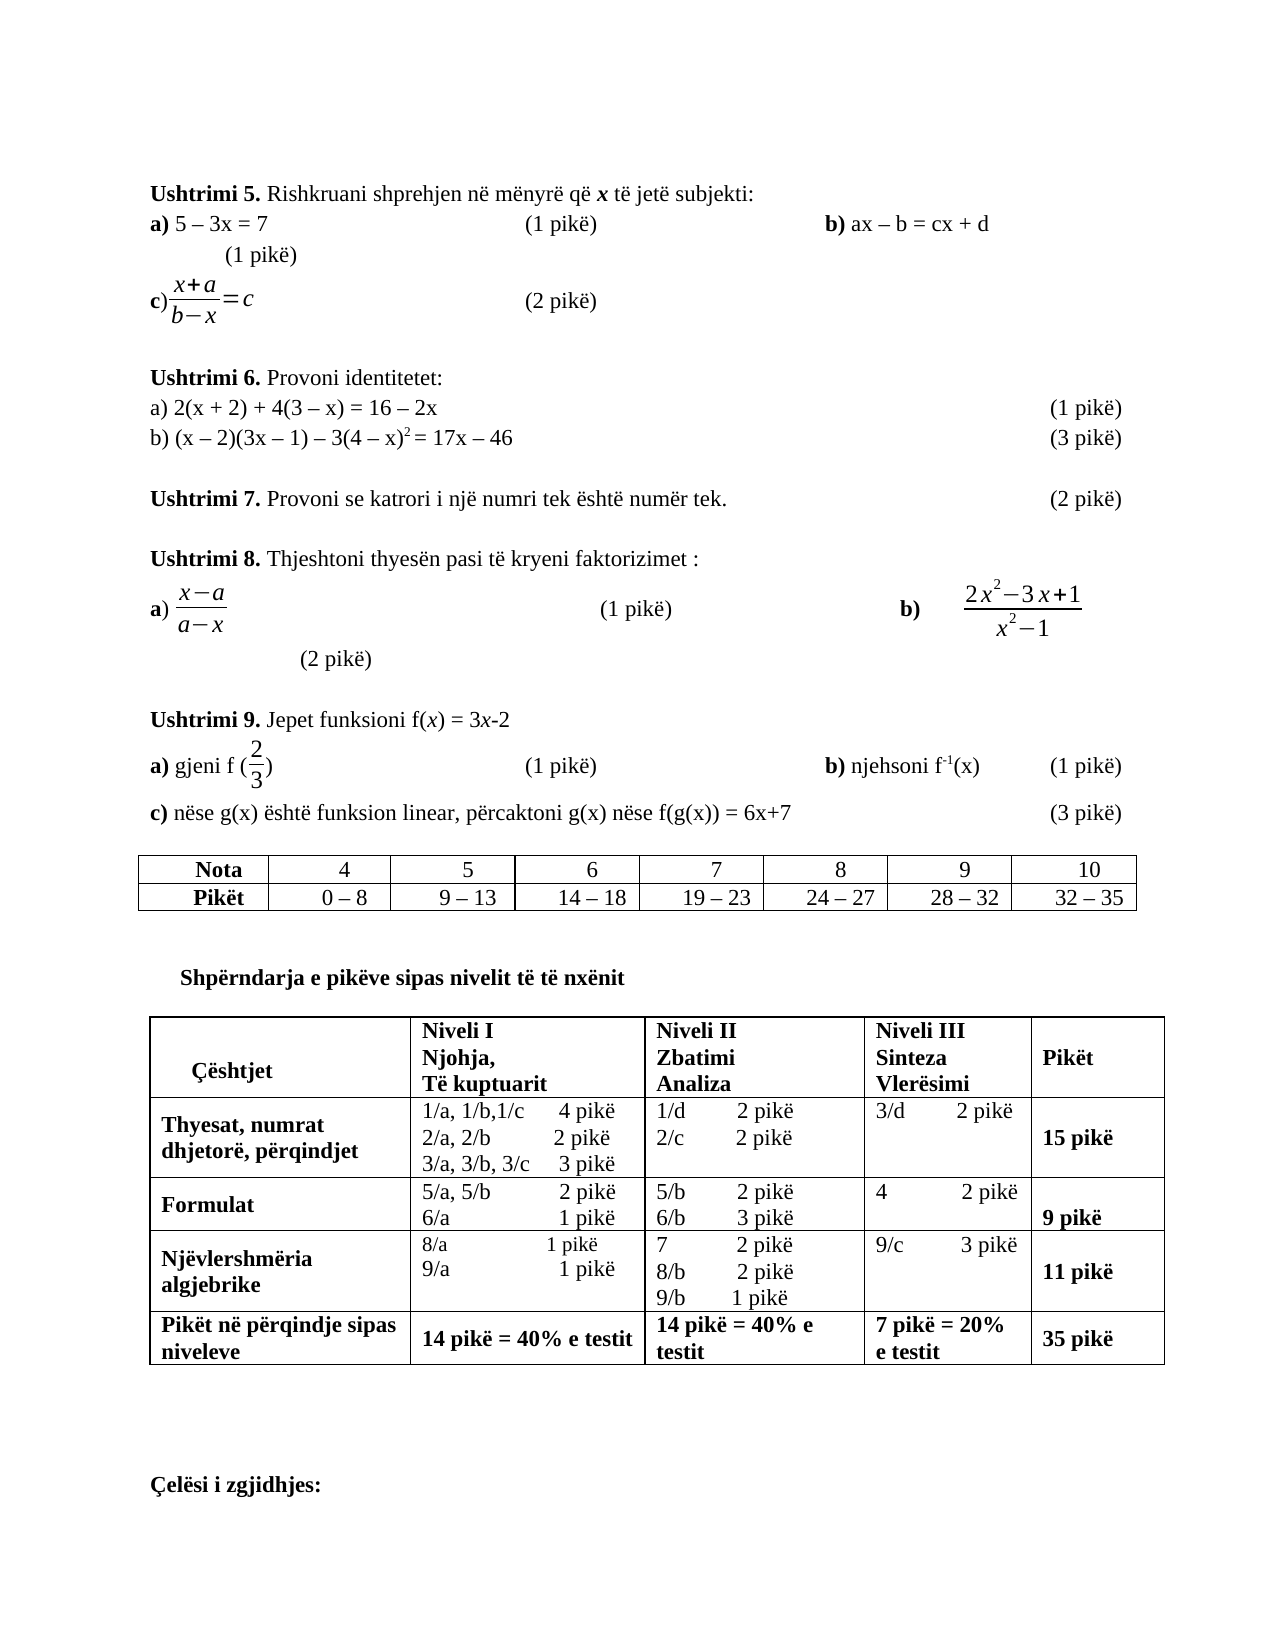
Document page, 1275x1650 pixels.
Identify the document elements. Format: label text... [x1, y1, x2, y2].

table_cell 7 pikë = 20% e testit [865, 1312, 1031, 1364]
table_header 7 [640, 856, 763, 883]
table_cell 0 – 8 [269, 884, 390, 910]
table_cell 5/b 2 pikë 6/b 3 pikë [646, 1178, 864, 1230]
table_cell 15 pikë [1032, 1098, 1164, 1177]
table_cell 3/d 2 pikë [865, 1098, 1031, 1177]
table_cell 1/a, 1/b,1/c 4 pikë 2/a, 2/b 2 pikë 3/a, 3/b, 3/c 3 pikë [411, 1098, 644, 1177]
text b) (x – 2)(3x – 1) – 3(4 – x)2 = 17x – 46 (3 pikë) [150, 424, 1125, 451]
table_header 9 [888, 856, 1011, 883]
table_cell Thyesat, numrat dhjetorë, përqindjet [151, 1098, 410, 1177]
table_cell 4 2 pikë [865, 1178, 1031, 1230]
table_cell Formulat [151, 1178, 410, 1230]
table_cell 9 – 13 [391, 884, 514, 910]
table_cell 24 – 27 [764, 884, 887, 910]
table_header Niveli I Njohja, Të kuptuarit [411, 1018, 644, 1097]
text c) nëse g(x) është funksion linear, përcaktoni g(x) nëse f(g(x)) = 6x+7 (3 pikë) [150, 799, 1125, 825]
text Ushtrimi 6. Provoni identitetet: [150, 364, 1125, 390]
table_cell 19 – 23 [640, 884, 763, 910]
text Ushtrimi 9. Jepet funksioni f(x) = 3x-2 [150, 706, 1125, 732]
table_cell 14 pikë = 40% e testit [646, 1312, 864, 1364]
table_header 8 [764, 856, 887, 883]
table_cell 7 2 pikë 8/b 2 pikë 9/b 1 pikë [646, 1231, 864, 1311]
table_cell 8/a 1 pikë 9/a 1 pikë [411, 1231, 644, 1311]
text a) 5 – 3x = 7 (1 pikë) b) ax – b = cx + d (1 pikë) [150, 210, 1125, 267]
table_header Nota [139, 856, 268, 883]
table_cell 1/d 2 pikë 2/c 2 pikë [646, 1098, 864, 1177]
table_cell 5/a, 5/b 2 pikë 6/a 1 pikë [411, 1178, 644, 1230]
table_cell 14 pikë = 40% e testit [411, 1312, 644, 1364]
text Çelësi i zgjidhjes: [150, 1471, 1125, 1497]
table_header 4 [269, 856, 390, 883]
text a) (1 pikë) b) (2 pikë) [150, 575, 1125, 672]
table_cell 9/c 3 pikë [865, 1231, 1031, 1311]
text Shpërndarja e pikëve sipas nivelit të të nxënit [150, 964, 1125, 990]
table_header 5 [391, 856, 514, 883]
text Ushtrimi 7. Provoni se katrori i një numri tek është numër tek. (2 pikë) [150, 485, 1125, 511]
table_header Niveli II Zbatimi Analiza [646, 1018, 864, 1097]
table_cell 35 pikë [1032, 1312, 1164, 1364]
table_header 6 [516, 856, 639, 883]
text Ushtrimi 8. Thjeshtoni thyesën pasi të kryeni faktorizimet : [150, 545, 1125, 571]
table_cell 32 – 35 [1012, 884, 1136, 910]
table_cell 14 – 18 [516, 884, 639, 910]
table_header Pikët [1032, 1018, 1164, 1097]
table_cell Pikët [139, 884, 268, 910]
table_cell 9 pikë [1032, 1178, 1164, 1230]
table_cell 11 pikë [1032, 1231, 1164, 1311]
table_header Çështjet [151, 1018, 410, 1097]
table_cell Pikët në përqindje sipas niveleve [151, 1312, 410, 1364]
text a) gjeni f () (1 pikë) b) njehsoni f-1(x) (1 pikë) [150, 736, 1125, 795]
table_header Niveli III Sinteza Vlerësimi [865, 1018, 1031, 1097]
table_cell 28 – 32 [888, 884, 1011, 910]
table_cell Njëvlershmëria algjebrike [151, 1231, 410, 1311]
text Ushtrimi 5. Rishkruani shprehjen në mënyrë që x të jetë subjekti: [150, 180, 1125, 207]
text a) 2(x + 2) + 4(3 – x) = 16 – 2x (1 pikë) [150, 394, 1125, 420]
table_header 10 [1012, 856, 1136, 883]
text c) (2 pikë) [150, 271, 1125, 330]
